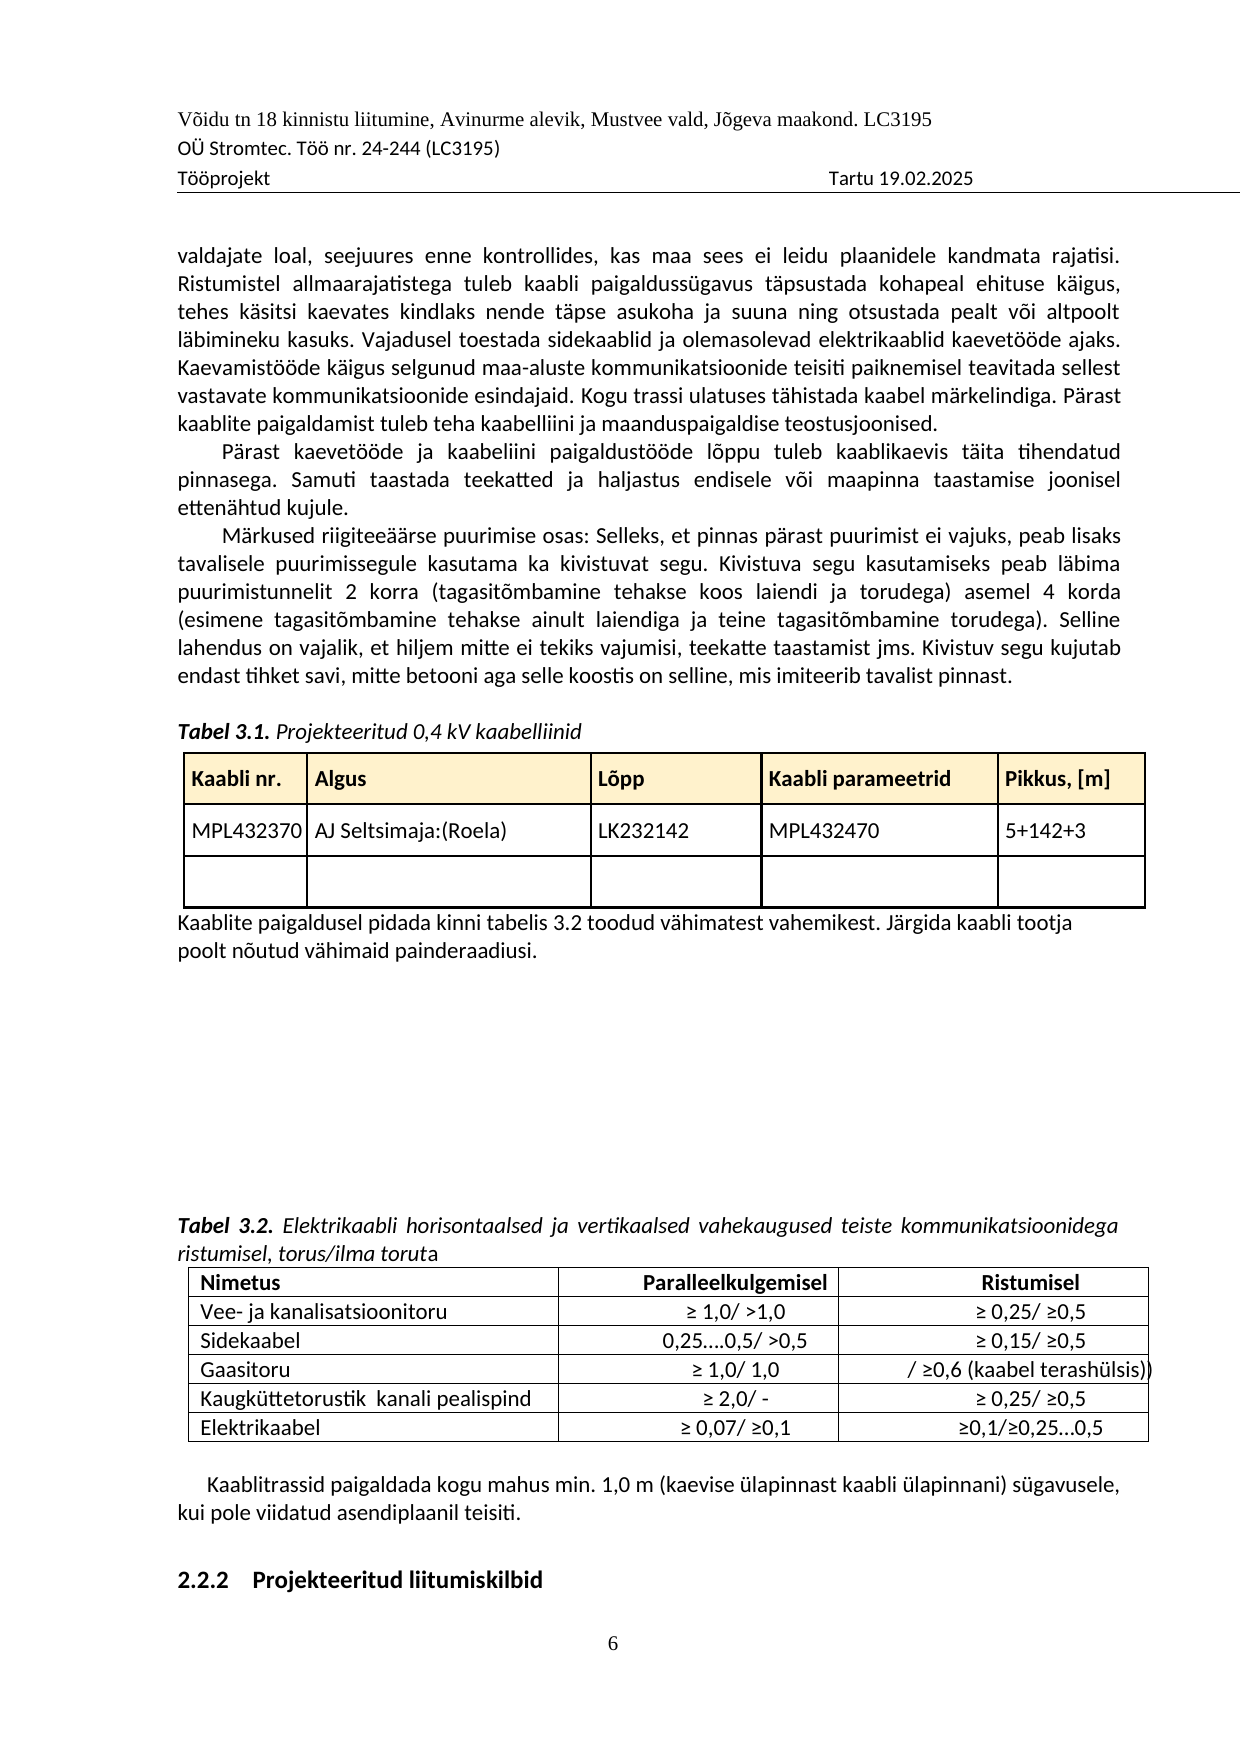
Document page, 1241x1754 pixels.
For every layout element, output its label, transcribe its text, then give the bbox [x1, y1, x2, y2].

table_header Paralleelkulgemisel [559, 1268, 838, 1296]
subtitle Projekteeritud liitumiskilbid [177, 1565, 1122, 1595]
text Kaablite paigaldusel pidada kinni tabelis 3.2 toodud vähimatest vahemikest. Järgida kaabli tootja poolt nõutud vähimaid painderaadiusi. [177, 908, 1122, 964]
text Märkused riigiteeäärse puurimise osas: Selleks, et pinnas pärast puurimist ei vajuks, peab lisaks tavalisele puurimissegule kasutama ka kivistuvat segu. Kivistuva segu kasutamiseks peab läbima puurimistunnelit 2 korra (tagasitõmbamine tehakse koos laiendi ja torudega) asemel 4 korda (esimene tagasitõmbamine tehakse ainult laiendiga ja teine tagasitõmbamine torudega). Selline lahendus on vajalik, et hiljem mitte ei tekiks vajumisi, teekatte taastamist jms. Kivistuv segu kujutab endast tihket savi, mitte betooni aga selle koostis on selline, mis imiteerib tavalist pinnast. [177, 521, 1122, 689]
table_cell ≥ 0,07/ ≥0,1 [559, 1413, 838, 1441]
table_cell ≥ 1,0/ 1,0 [559, 1355, 838, 1383]
table_cell [185, 857, 306, 906]
table_cell [763, 857, 997, 906]
table_cell [308, 857, 590, 906]
table_cell ≥0,1/≥0,25…0,5 [839, 1413, 1148, 1441]
table_cell [592, 857, 760, 906]
table_cell Gaasitoru [189, 1355, 558, 1383]
table_cell ≥ 0,25/ ≥0,5 [839, 1384, 1148, 1412]
table_header Algus [308, 754, 590, 803]
table_cell [999, 857, 1144, 906]
table_cell Sidekaabel [189, 1326, 558, 1354]
table_header Kaabli parameetrid [763, 754, 997, 803]
table_header Ristumisel [839, 1268, 1148, 1296]
text Pärast kaevetööde ja kaabeliini paigaldustööde lõppu tuleb kaablikaevis täita tihendatud pinnasega. Samuti taastada teekatted ja haljastus endisele või maapinna taastamise joonisel ettenähtud kujule. [177, 437, 1122, 521]
table_cell ≥ 2,0/ - [559, 1384, 838, 1412]
table_cell 0,25….0,5/ >0,5 [559, 1326, 838, 1354]
table_cell ≥ 0,25/ ≥0,5 [839, 1297, 1148, 1325]
table_header Nimetus [189, 1268, 558, 1296]
table_cell ≥ 1,0/ >1,0 [559, 1297, 838, 1325]
table_cell Kaugküttetorustik kanali pealispind [189, 1384, 558, 1412]
table_cell MPL432370 [185, 805, 306, 855]
table_cell Elektrikaabel [189, 1413, 558, 1441]
table_cell Vee- ja kanalisatsioonitoru [189, 1297, 558, 1325]
table_cell / ≥0,6 (kaabel terashülsis)) [839, 1355, 1148, 1383]
table_cell 5+142+3 [999, 805, 1144, 855]
table_cell ≥ 0,15/ ≥0,5 [839, 1326, 1148, 1354]
table_header Lõpp [592, 754, 760, 803]
table_header Kaabli nr. [185, 754, 306, 803]
text Tabel 3.1. Projekteeritud 0,4 kV kaabelliinid [177, 717, 1122, 746]
text Kaablitrassid paigaldada kogu mahus min. 1,0 m (kaevise ülapinnast kaabli ülapinnani) sügavusele, kui pole viidatud asendiplaanil teisiti. [177, 1470, 1122, 1526]
table_header Pikkus, [m] [999, 754, 1144, 803]
table_cell LK232142 [592, 805, 760, 855]
text Tabel 3.2. Elektrikaabli horisontaalsed ja vertikaalsed vahekaugused teiste kommunikatsioonidega ristumisel, torus/ilma toruta [177, 1211, 1122, 1267]
table_cell MPL432470 [763, 805, 997, 855]
table_cell AJ Seltsimaja:(Roela) [308, 805, 590, 855]
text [177, 241, 1122, 437]
